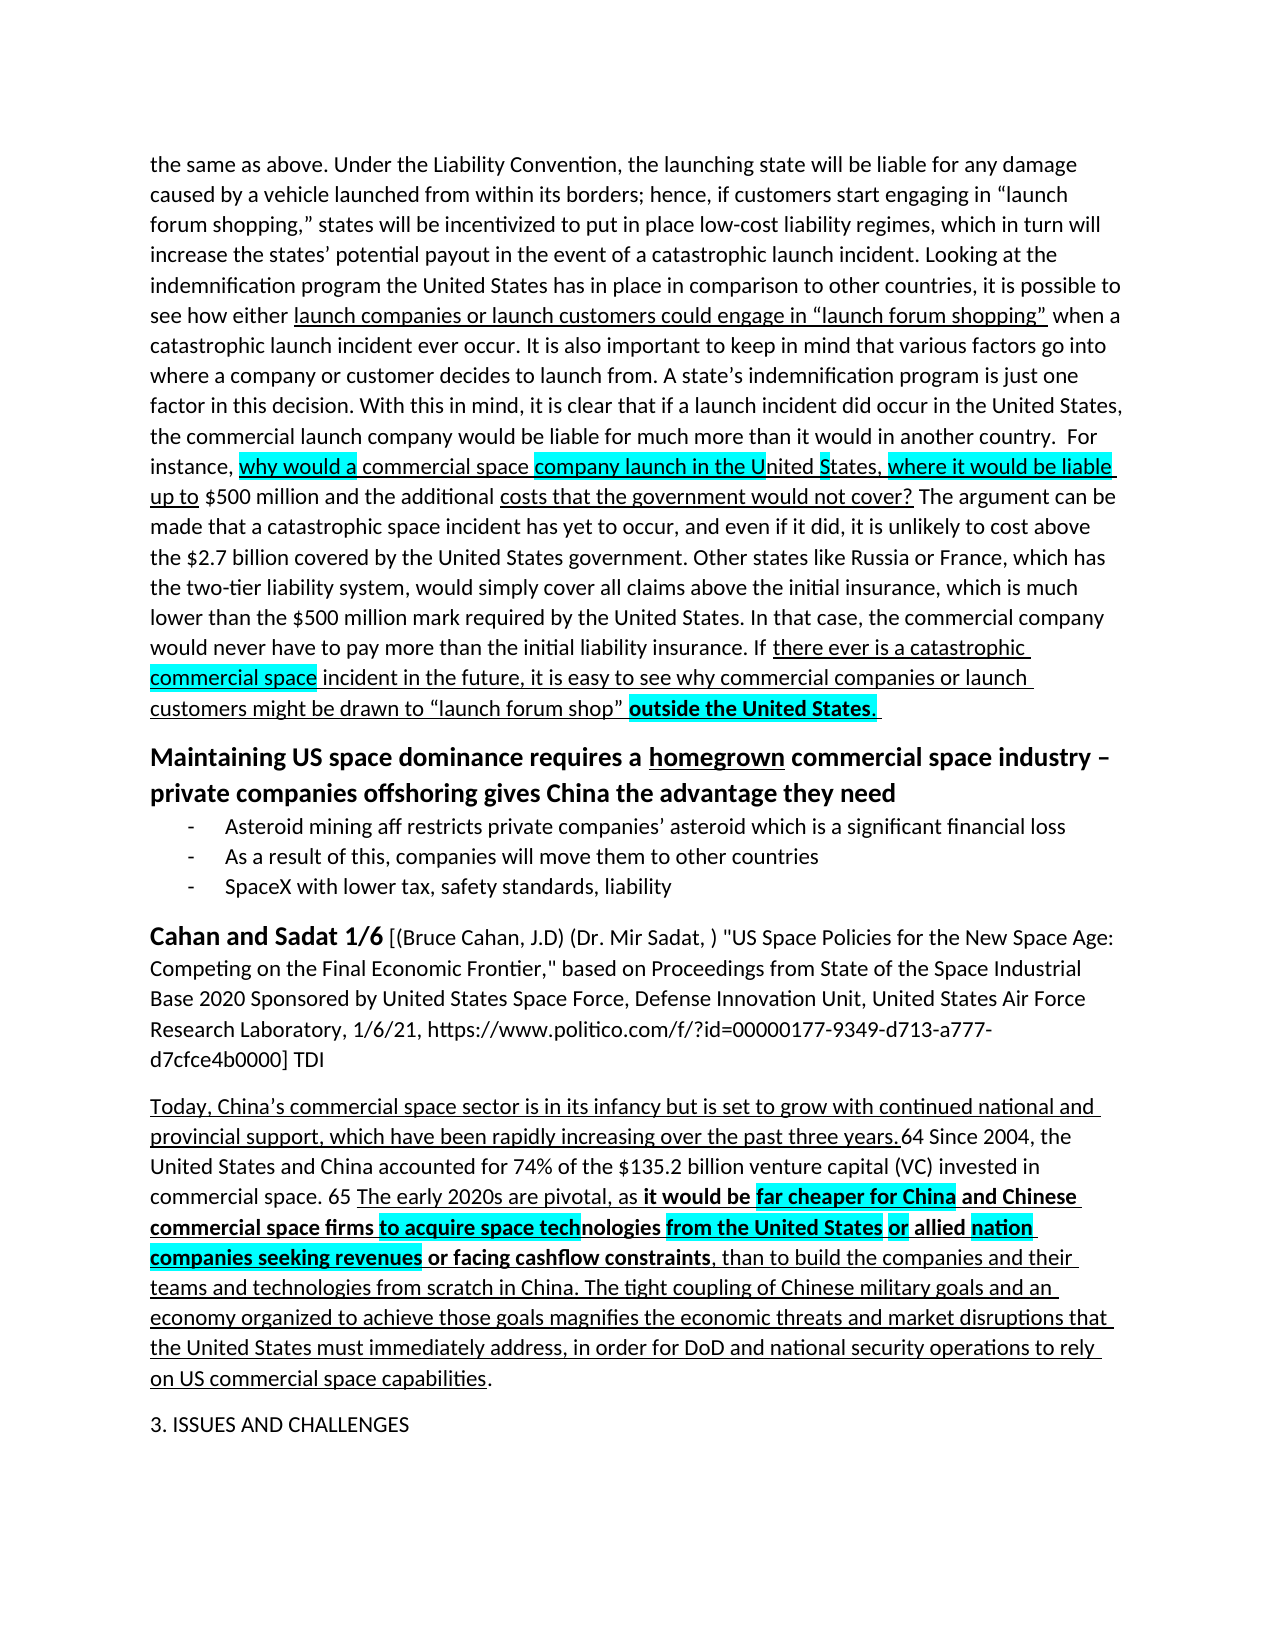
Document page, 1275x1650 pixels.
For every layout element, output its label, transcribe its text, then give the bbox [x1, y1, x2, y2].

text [150, 150, 1125, 722]
text Today, China’s commercial space sector is in its infancy but is set to grow with continued national and provincial support, which have been rapidly increasing over the past three years.64 Since 2004, the United States and China accounted for 74% of the $135.2 billion venture capital (VC) invested in commercial space. 65 The early 2020s are pivotal, as it would be far cheaper for China and Chinese commercial space firms to acquire space technologies from the United States or allied nation companies seeking revenues or facing cashflow constraints, than to build the companies and their teams and technologies from scratch in China. The tight coupling of Chinese military goals and an economy organized to achieve those goals magnifies the economic threats and market disruptions that the United States must immediately address, in order for DoD and national security operations to rely on US commercial space capabilities. [150, 1092, 1125, 1392]
list SpaceX with lower tax, safety standards, liability [187, 872, 1125, 900]
text 3. ISSUES AND CHALLENGES [150, 1411, 1125, 1439]
subtitle Maintaining US space dominance requires a homegrown commercial space industry – private companies offshoring gives China the advantage they need [150, 741, 1125, 809]
list As a result of this, companies will move them to other countries [187, 842, 1125, 870]
list Asteroid mining aff restricts private companies’ asteroid which is a significant financial loss [187, 812, 1125, 840]
text Cahan and Sadat 1/6 [(Bruce Cahan, J.D) (Dr. Mir Sadat, ) "US Space Policies for the New Space Age: Competing on the Final Economic Frontier," based on Proceedings from State of the Space Industrial Base 2020 Sponsored by United States Space Force, Defense Innovation Unit, United States Air Force Research Laboratory, 1/6/21, https://www.politico.com/f/?id=00000177-9349-d713-a777-d7cfce4b0000] TDI [150, 919, 1125, 1073]
